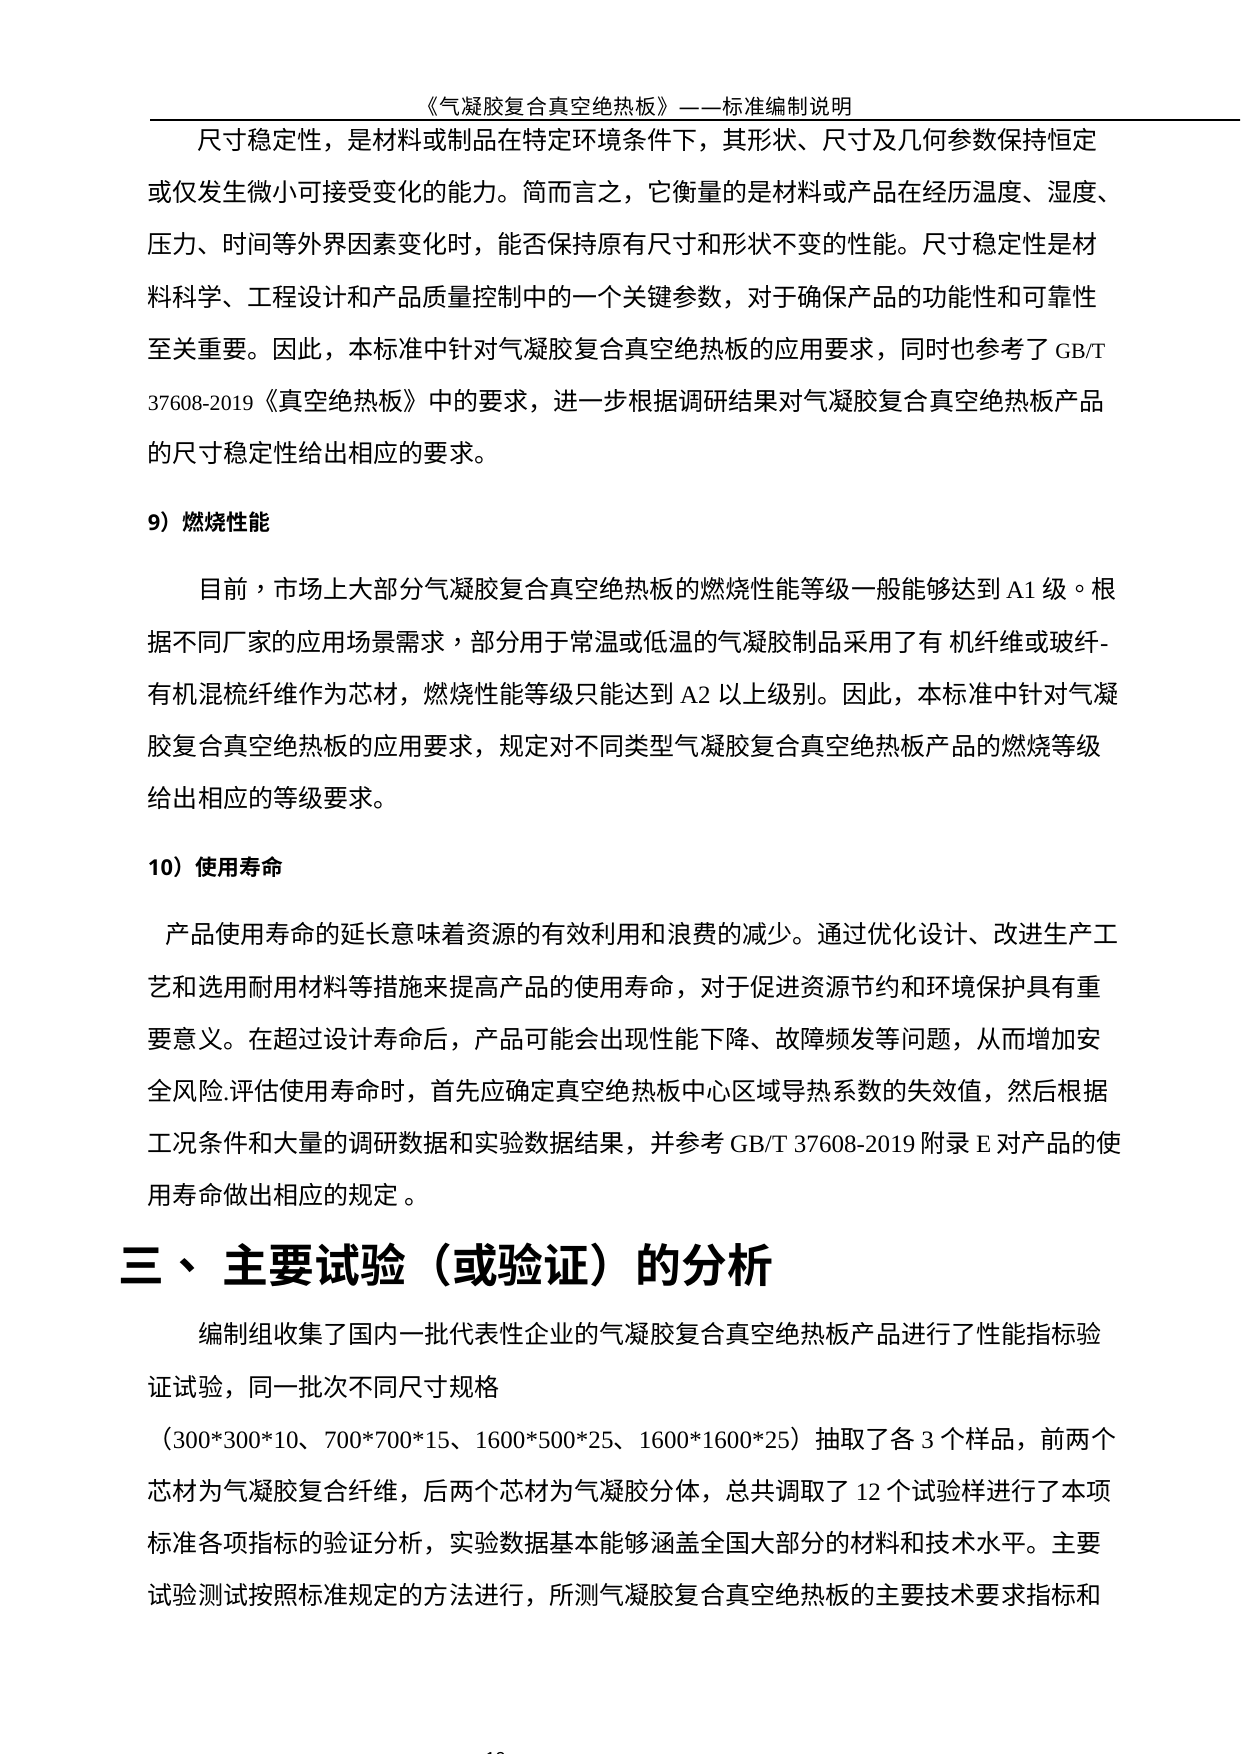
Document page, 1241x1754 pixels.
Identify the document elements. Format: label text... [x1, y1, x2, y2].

list 尺寸稳定性，是材料或制品在特定环境条件下，其形状、尺寸及几何参数保持恒定或仅发生微小可接受变化的能力。简而言之，它衡量的是材料或产品在经历温度、湿度、压力、时间等外界因素变化时，能否保持原有尺寸和形状不变的性能。尺寸稳定性是材料科学、工程设计和产品质量控制中的一个关键参数，对于确保产品的功能性和可靠性至关重要。因此，本标准中针对气凝胶复合真空绝热板的应用要求，同时也参考了GB/T 37608-2019《真空绝热板》中的要求，进一步根据调研结果对气凝胶复合真空绝热板产品的尺寸稳定性给出相应的要求。 [148, 121, 1122, 470]
list 使用寿命 [148, 850, 1122, 882]
list 目前，市场上大部分气凝胶复合真空绝热板的燃烧性能等级一般能够达到A1 级。根据不同厂家的应用场景需求，部分用于常温或低温的气凝胶制品采用了有 机纤维或玻纤-有机混梳纤维作为芯材，燃烧性能等级只能达到A2 以上级别。因此，本标准中针对气凝胶复合真空绝热板的应用要求，规定对不同类型气凝胶复合真空绝热板产品的燃烧等级给出相应的等级要求。 [148, 570, 1122, 815]
list 燃烧性能 [148, 505, 1122, 537]
list 产品使用寿命的延长意味着资源的有效利用和浪费的减少。通过优化设计、改进生产工艺和选用耐用材料等措施来提高产品的使用寿命，对于促进资源节约和环境保护具有重要意义。在超过设计寿命后，产品可能会出现性能下降、故障频发等问题，从而增加安全风险.评估使用寿命时，首先应确定真空绝热板中心区域导热系数的失效值，然后根据工况条件和大量的调研数据和实验数据结果，并参考GB/T 37608-2019附录E对产品的使用寿命做出相应的规定 。 [148, 915, 1122, 1212]
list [148, 1315, 1122, 1612]
subtitle 主要试验（或验证）的分析 [118, 1233, 1122, 1296]
